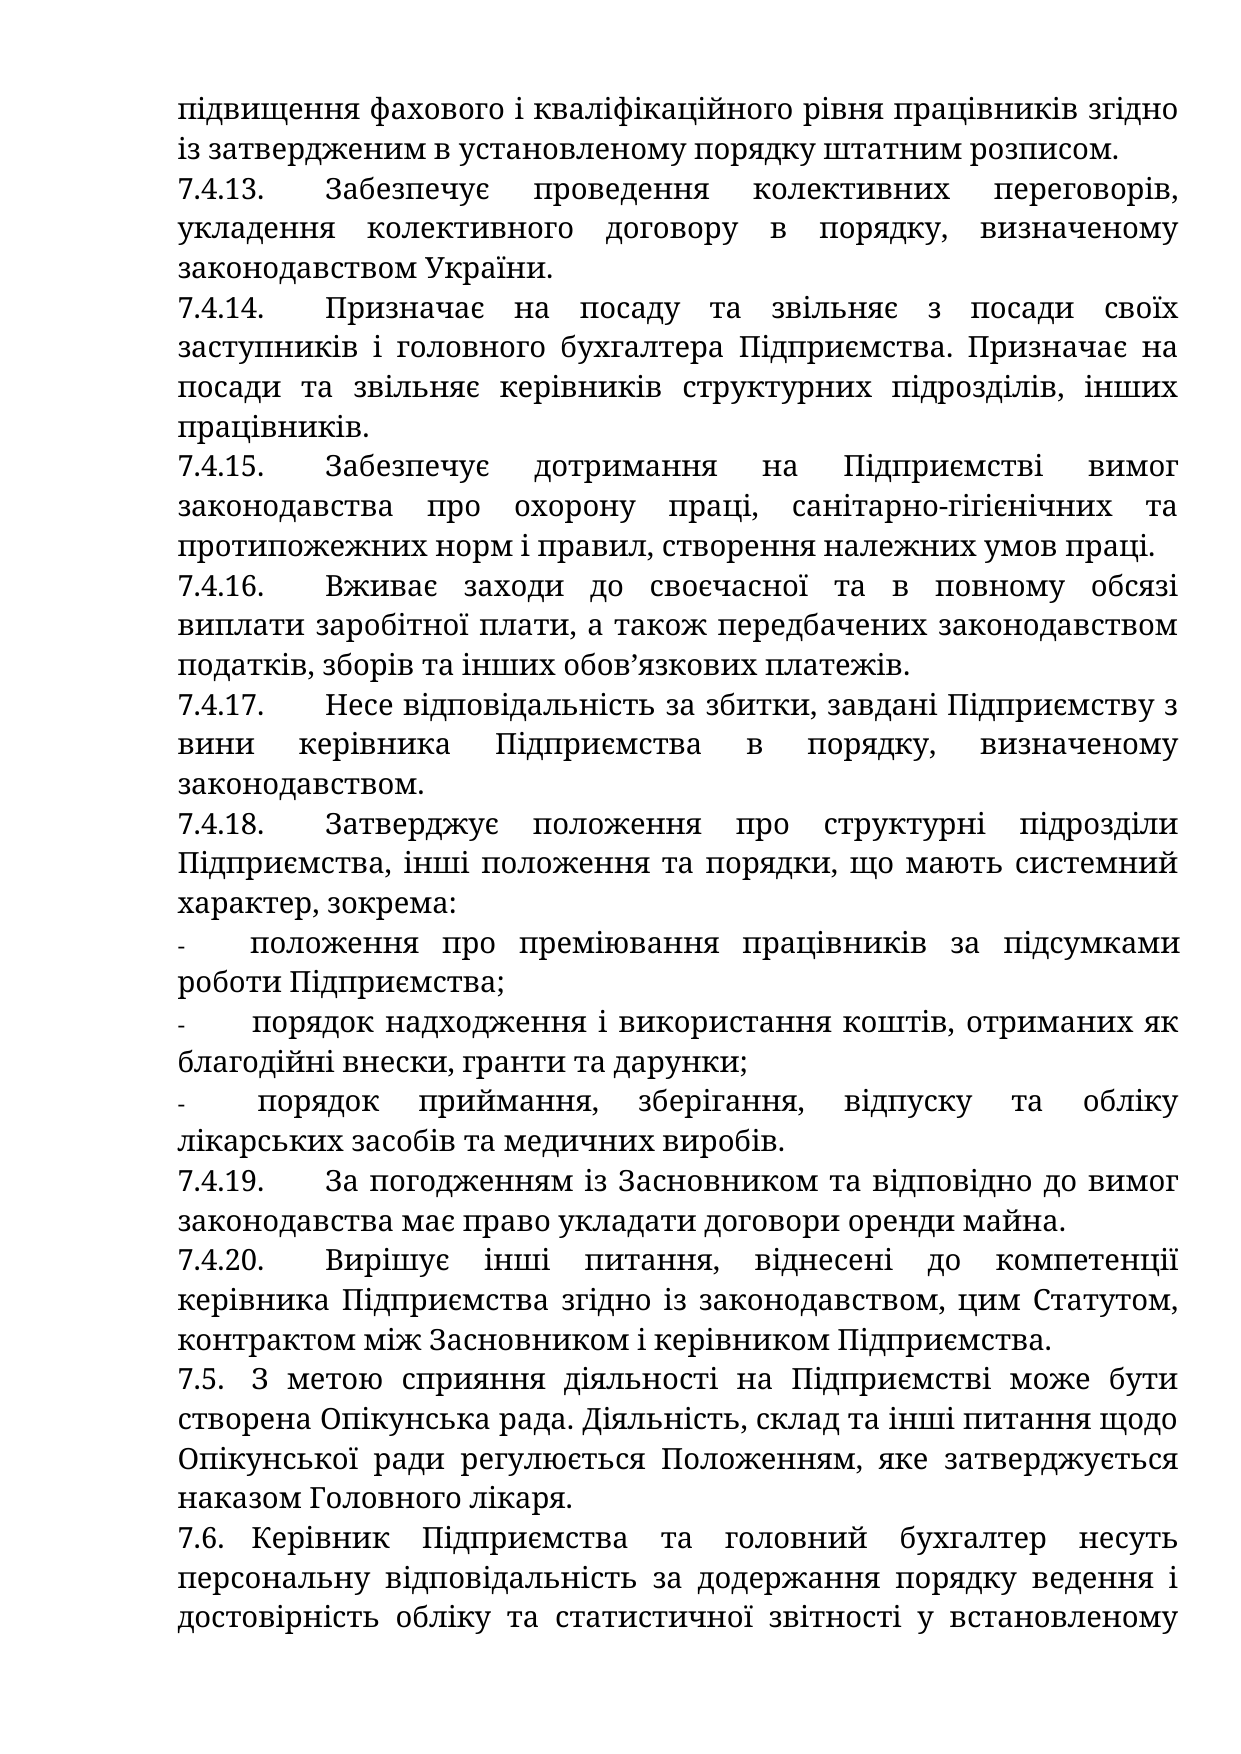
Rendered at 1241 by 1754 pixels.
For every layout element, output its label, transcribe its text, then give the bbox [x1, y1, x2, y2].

list положення про преміювання працівників за підсумками роботи Підприємства; [177, 922, 1181, 1001]
list Затверджує положення про структурні підрозділи Підприємства, інші положення та порядки, що мають системний характер, зокрема: [177, 803, 1179, 922]
list Вживає заходи до своєчасної та в повному обсязі виплати заробітної плати, а також передбачених законодавством податків, зборів та інших обов’язкових платежів. [177, 565, 1179, 684]
list Несе відповідальність за збитки, завдані Підприємству з вини керівника Підприємства в порядку, визначеному законодавством. [177, 684, 1179, 803]
list Забезпечує дотримання на Підприємстві вимог законодавства про охорону праці, санітарно-гігієнічних та протипожежних норм і правил, створення належних умов праці. [177, 446, 1179, 565]
list порядок надходження і використання коштів, отриманих як благодійні внески, гранти та дарунки; [177, 1001, 1179, 1081]
list Забезпечує проведення колективних переговорів, укладення колективного договору в порядку, визначеному законодавством України. [177, 168, 1179, 287]
list Призначає на посаду та звільняє з посади своїх заступників і головного бухгалтера Підприємства. Призначає на посади та звільняє керівників структурних підрозділів, інших працівників. [177, 287, 1179, 446]
list З метою сприяння діяльності на Підприємстві може бути створена Опікунська рада. Діяльність, склад та інші питання щодо Опікунської ради регулюється Положенням, яке затверджується наказом Головного лікаря. [177, 1358, 1179, 1517]
list порядок приймання, зберігання, відпуску та обліку лікарських засобів та медичних виробів. [177, 1081, 1179, 1160]
list Вирішує інші питання, віднесені до компетенції керівника Підприємства згідно із законодавством, цим Статутом, контрактом між Засновником і керівником Підприємства. [177, 1239, 1179, 1358]
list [177, 88, 1179, 168]
list За погодженням із Засновником та відповідно до вимог законодавства має право укладати договори оренди майна. [177, 1160, 1179, 1239]
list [177, 1517, 1179, 1636]
